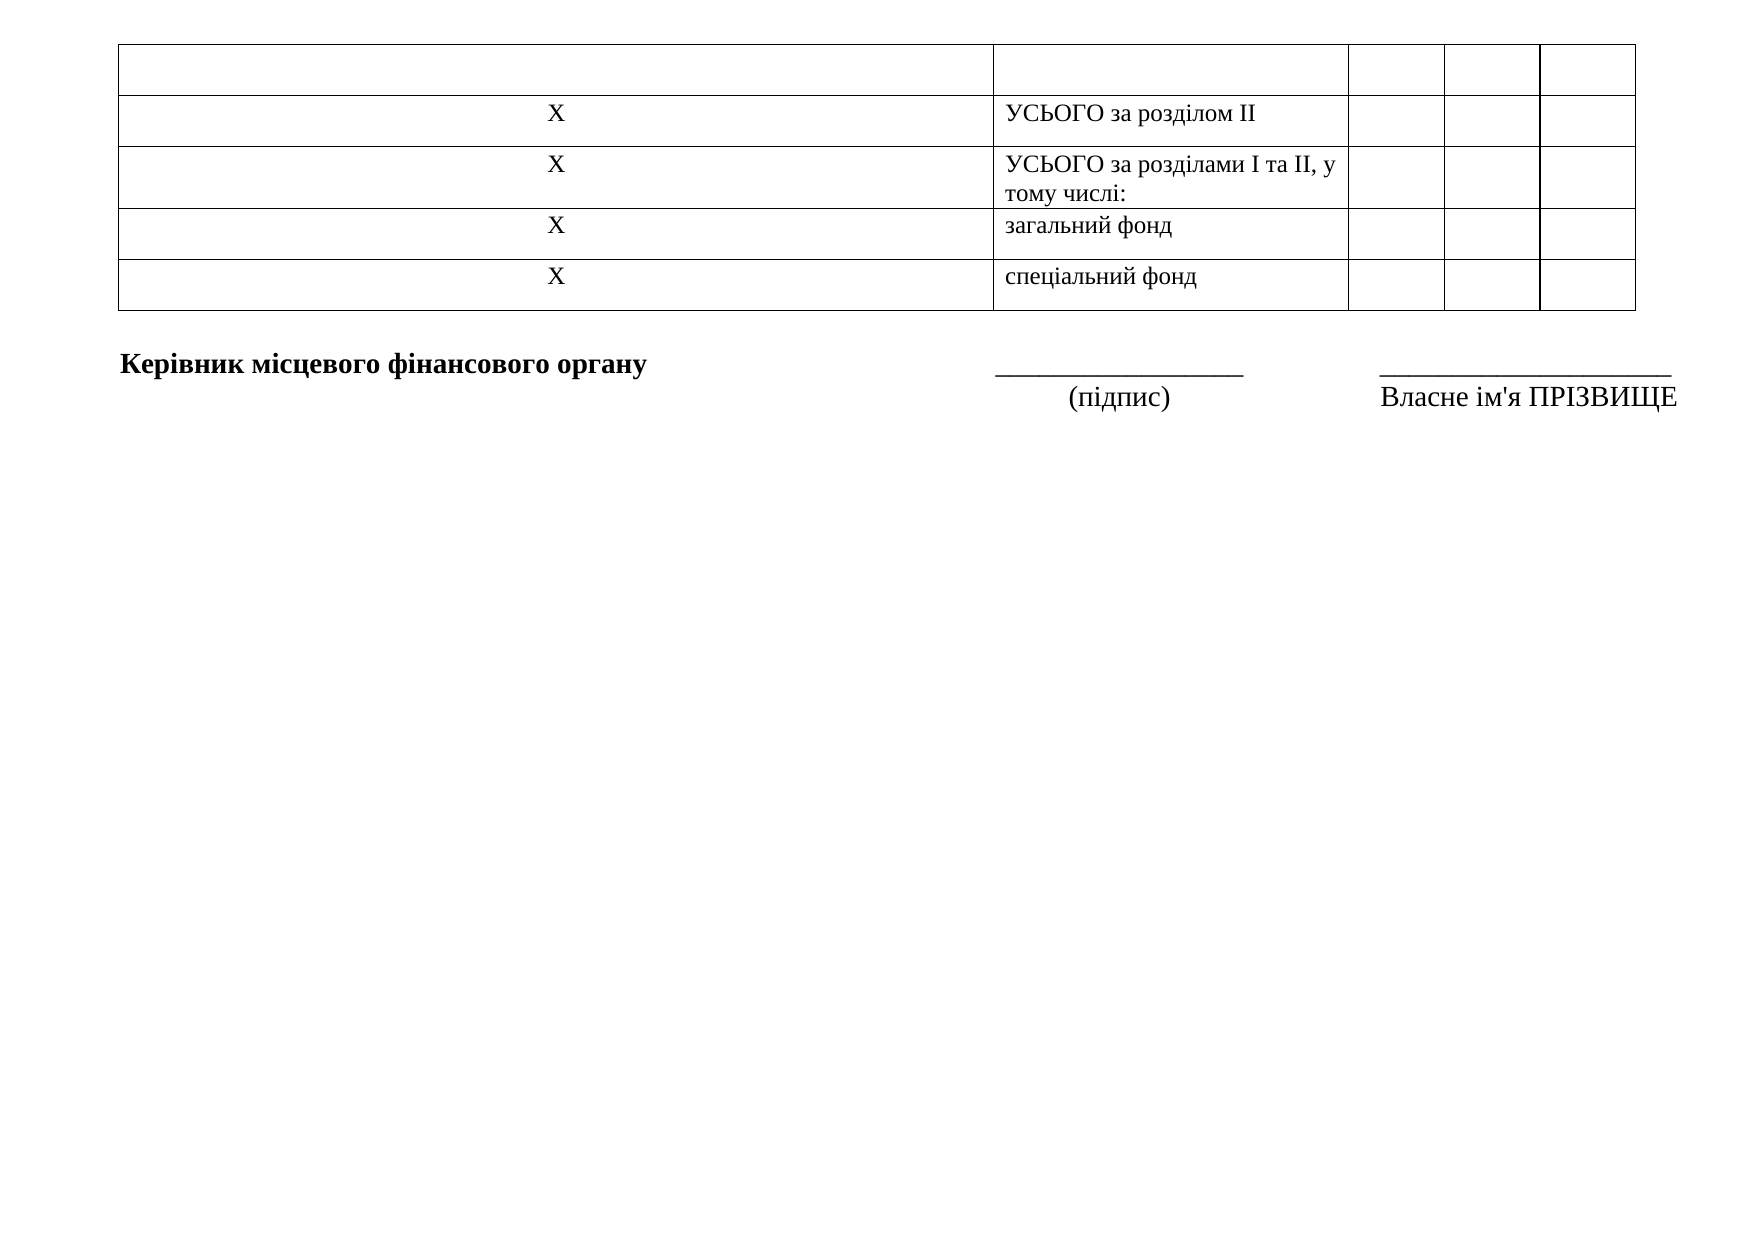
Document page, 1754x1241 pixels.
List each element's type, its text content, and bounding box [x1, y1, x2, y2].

table_cell [1349, 147, 1444, 208]
table_cell Х [119, 209, 993, 259]
table_cell [1541, 96, 1635, 146]
table_cell УСЬОГО за розділами І та ІІ, у тому числі: [994, 147, 1348, 208]
table_cell Х [119, 147, 993, 208]
table_cell [1349, 209, 1444, 259]
table_cell [1445, 209, 1539, 259]
table_cell [1445, 96, 1539, 146]
table_cell _________________ (підпис) [994, 311, 1348, 414]
table_cell [1541, 147, 1635, 208]
table_cell [1541, 209, 1635, 259]
table_cell загальний фонд [994, 209, 1348, 259]
table_cell [1349, 45, 1444, 95]
table_cell спеціальний фонд [994, 260, 1348, 310]
table_cell [1541, 260, 1635, 310]
table_cell [1541, 45, 1635, 95]
table_cell [1445, 147, 1539, 208]
table_cell [119, 45, 993, 95]
table_cell [1349, 260, 1444, 310]
table_cell [1445, 260, 1539, 310]
table_cell Х [119, 260, 993, 310]
table_cell [994, 45, 1348, 95]
table_cell ____________________ Власне ім'я ПРІЗВИЩЕ [1349, 310, 1709, 414]
table_cell [1349, 96, 1444, 146]
table_cell [1445, 45, 1539, 95]
table_cell УСЬОГО за розділом ІІ [994, 96, 1348, 146]
table_cell Х [119, 96, 993, 146]
table_cell Керівник місцевого фінансового органу [118, 311, 994, 414]
